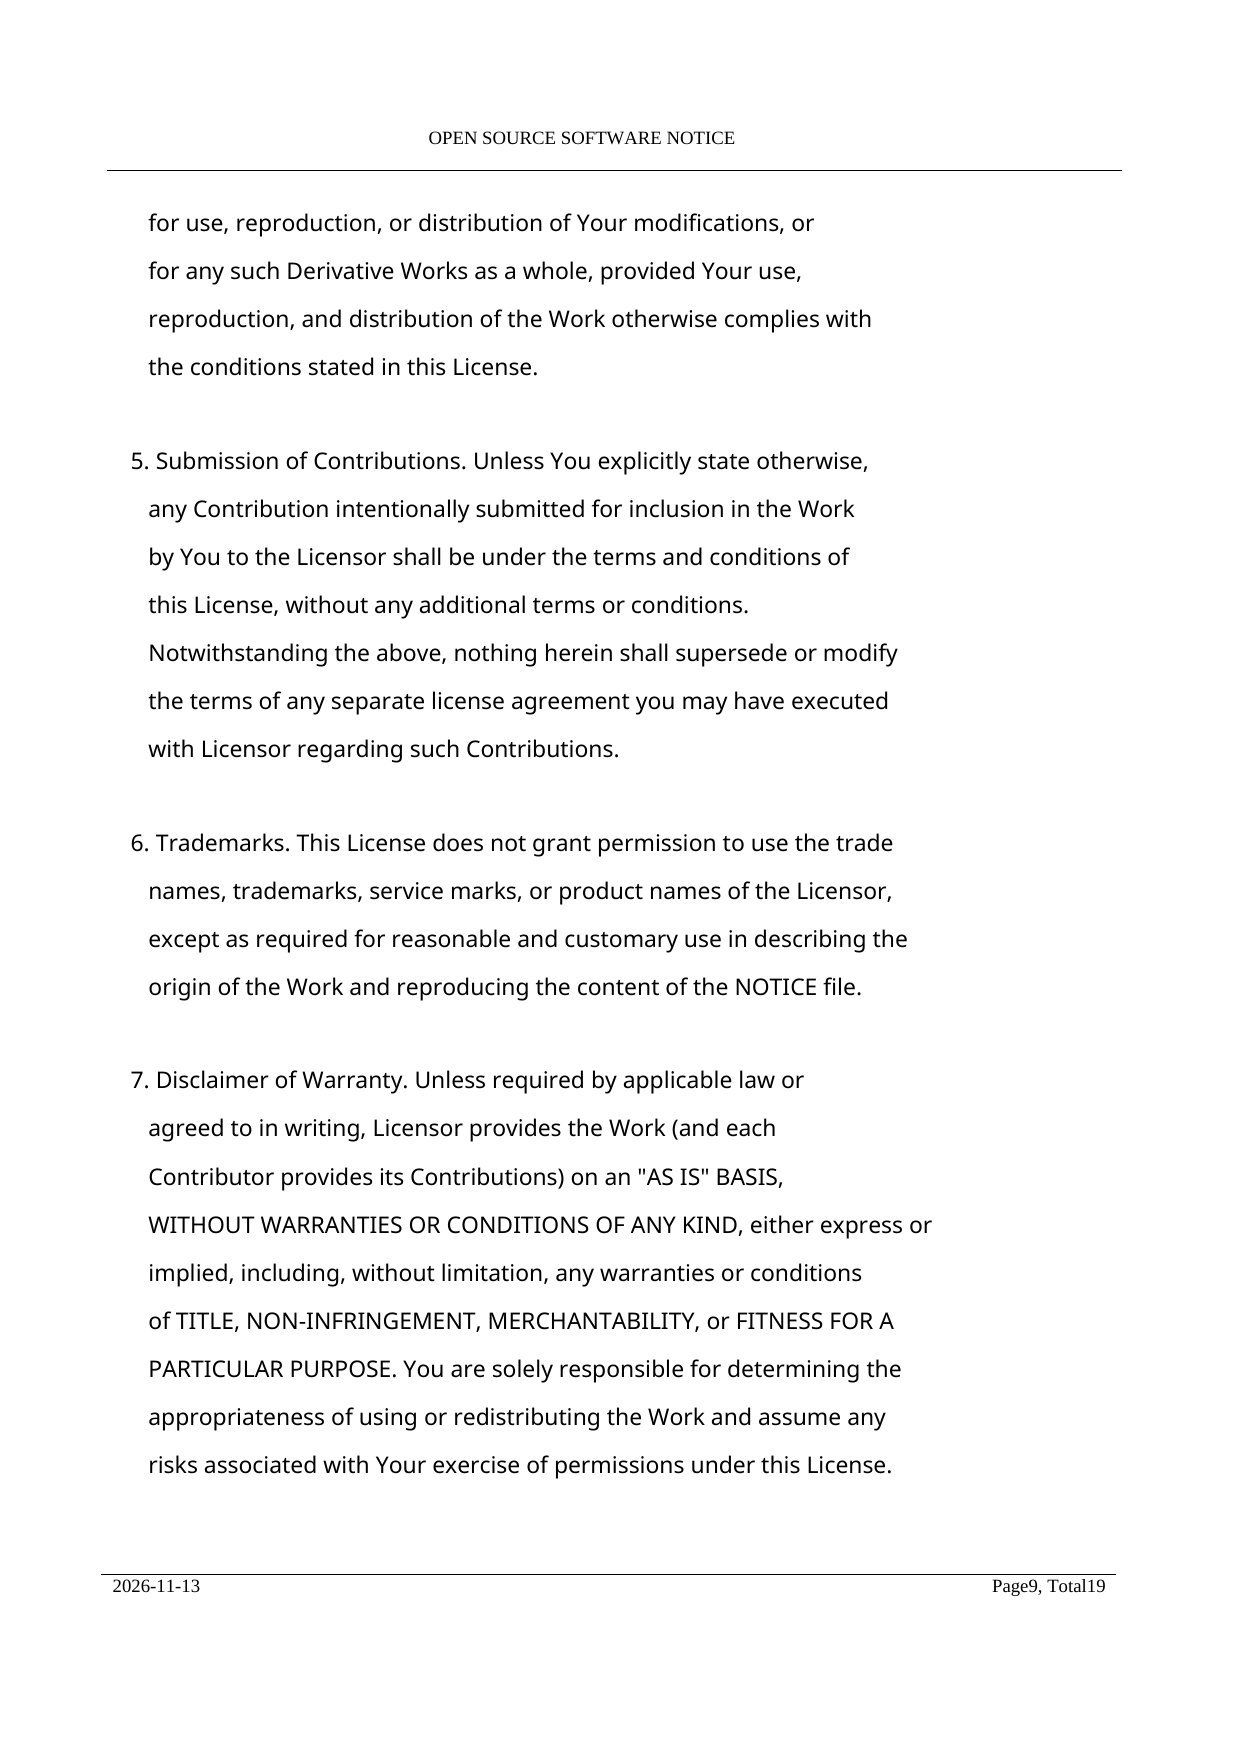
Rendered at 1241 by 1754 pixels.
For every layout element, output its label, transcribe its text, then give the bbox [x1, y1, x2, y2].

text the terms of any separate license agreement you may have executed [112, 684, 1128, 717]
text reproduction, and distribution of the Work otherwise complies with [112, 303, 1128, 335]
text appropriateness of using or redistributing the Work and assume any [112, 1400, 1128, 1433]
text Contributor provides its Contributions) on an "AS IS" BASIS, [112, 1160, 1128, 1192]
text any Contribution intentionally submitted for inclusion in the Work [112, 492, 1128, 524]
text except as required for reasonable and customary use in describing the [112, 922, 1128, 955]
text of TITLE, NON-INFRINGEMENT, MERCHANTABILITY, or FITNESS FOR A [112, 1304, 1128, 1337]
text the conditions stated in this License. [112, 351, 1128, 383]
text Notwithstanding the above, nothing herein shall supersede or modify [112, 636, 1128, 669]
text WITHOUT WARRANTIES OR CONDITIONS OF ANY KIND, either express or [112, 1208, 1128, 1240]
text PARTICULAR PURPOSE. You are solely responsible for determining the [112, 1352, 1128, 1385]
text this License, without any additional terms or conditions. [112, 588, 1128, 621]
text for any such Derivative Works as a whole, provided Your use, [112, 254, 1128, 287]
text names, trademarks, service marks, or product names of the Licensor, [112, 874, 1128, 907]
text implied, including, without limitation, any warranties or conditions [112, 1256, 1128, 1288]
text with Licensor regarding such Contributions. [112, 733, 1128, 765]
text risks associated with Your exercise of permissions under this License. [112, 1448, 1128, 1481]
text 5. Submission of Contributions. Unless You explicitly state otherwise, [112, 444, 1128, 476]
text origin of the Work and reproducing the content of the NOTICE file. [112, 970, 1128, 1003]
text by You to the Licensor shall be under the terms and conditions of [112, 540, 1128, 573]
text agreed to in writing, Licensor provides the Work (and each [112, 1112, 1128, 1144]
text 7. Disclaimer of Warranty. Unless required by applicable law or [112, 1063, 1128, 1096]
text 6. Trademarks. This License does not grant permission to use the trade [112, 826, 1128, 858]
text for use, reproduction, or distribution of Your modifications, or [112, 206, 1128, 239]
